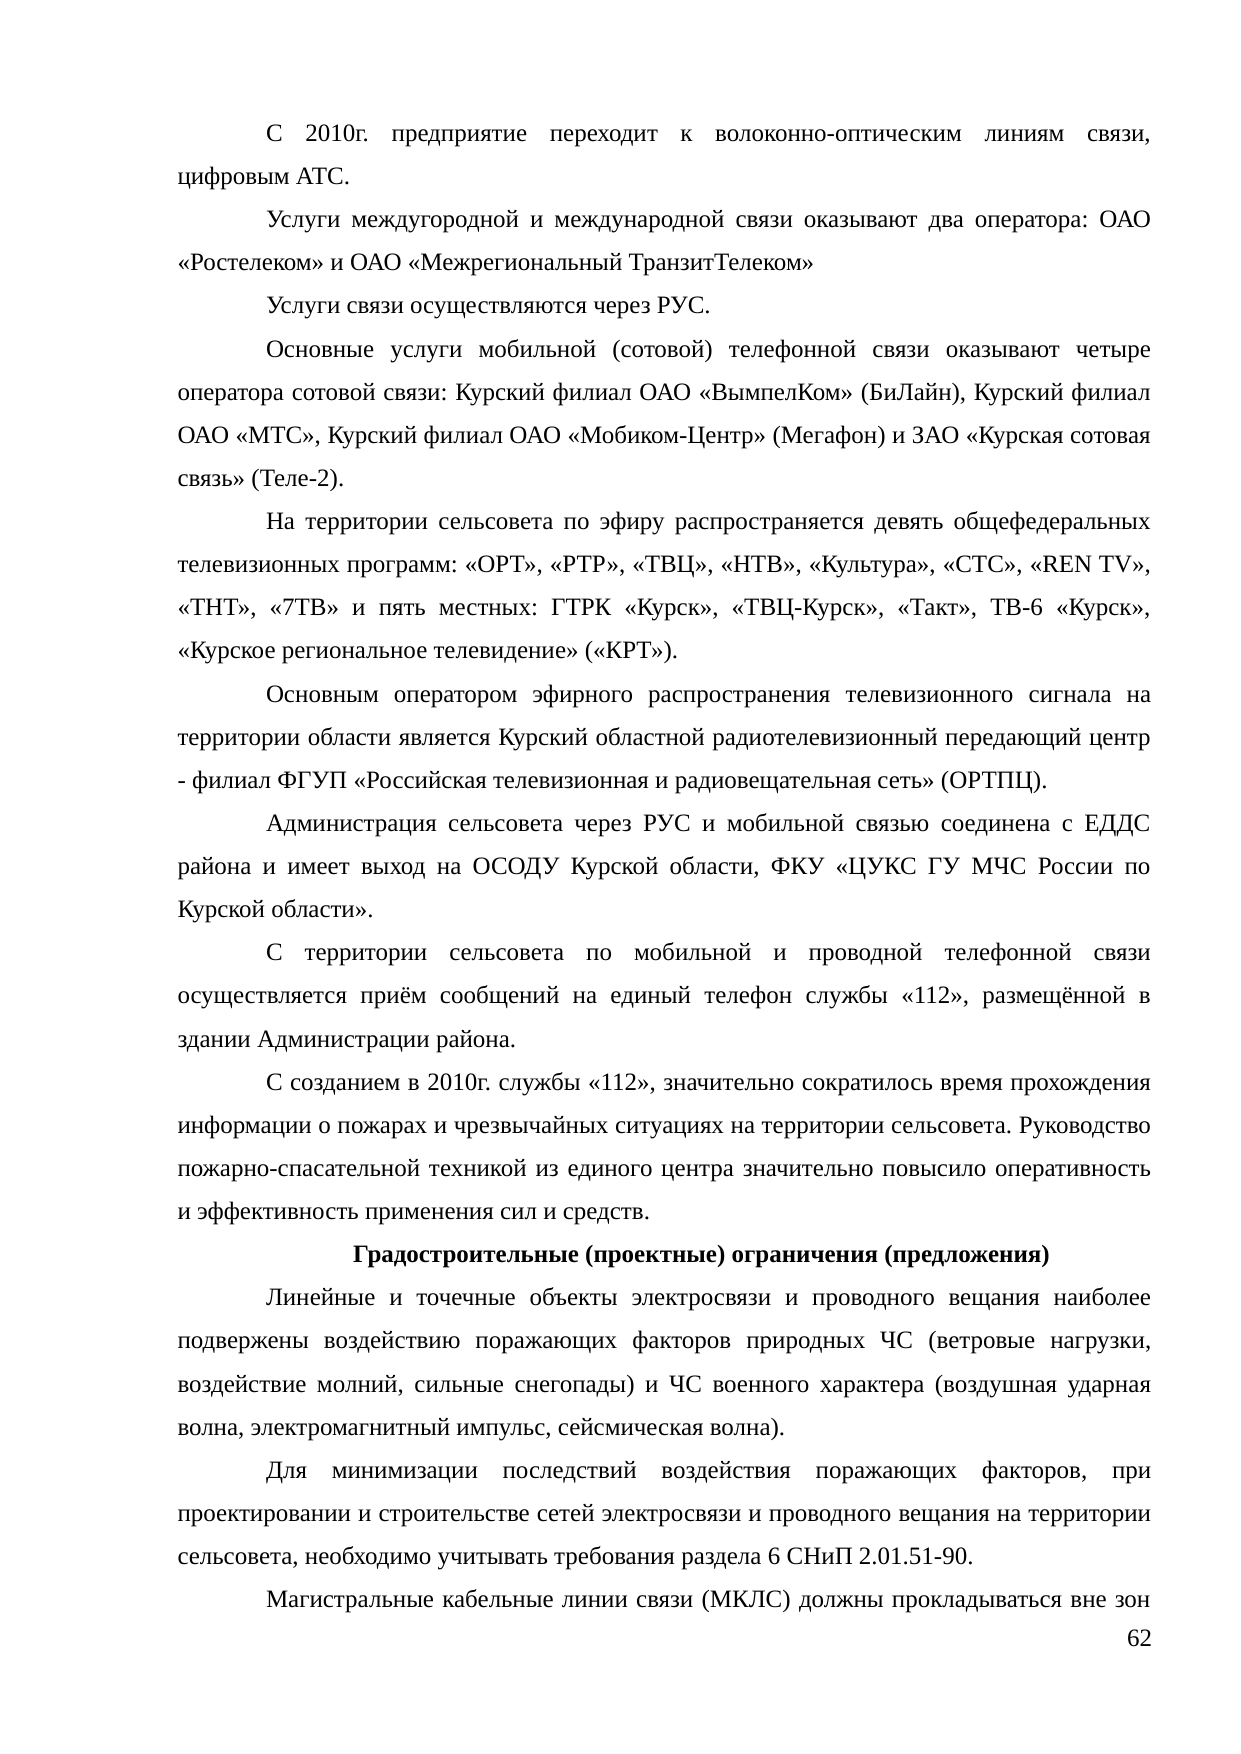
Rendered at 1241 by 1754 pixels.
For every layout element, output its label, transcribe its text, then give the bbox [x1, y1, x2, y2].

text Градостроительные (проектные) ограничения (предложения) [177, 1239, 1152, 1268]
text Линейные и точечные объекты электросвязи и проводного вещания наиболее подвержены воздействию поражающих факторов природных ЧС (ветровые нагрузки, воздействие молний, сильные снегопады) и ЧС военного характера (воздушная ударная волна, электромагнитный импульс, сейсмическая волна). [177, 1282, 1152, 1441]
text Основным оператором эфирного распространения телевизионного сигнала на территории области является Курский областной радиотелевизионный передающий центр - филиал ФГУП «Российская телевизионная и радиовещательная сеть» (ОРТПЦ). [177, 679, 1152, 794]
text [177, 1584, 1152, 1613]
text С созданием в 2010г. службы «112», значительно сократилось время прохождения информации о пожарах и чрезвычайных ситуациях на территории сельсовета. Руководство пожарно-спасательной техникой из единого центра значительно повысило оперативность и эффективность применения сил и средств. [177, 1067, 1152, 1225]
text Основные услуги мобильной (сотовой) телефонной связи оказывают четыре оператора сотовой связи: Курский филиал ОАО «ВымпелКом» (БиЛайн), Курский филиал ОАО «МТС», Курский филиал ОАО «Мобиком-Центр» (Мегафон) и ЗАО «Курская сотовая связь» (Теле-2). [177, 334, 1152, 492]
text Услуги связи осуществляются через РУС. [177, 291, 1152, 319]
text Администрация сельсовета через РУС и мобильной связью соединена с ЕДДС района и имеет выход на ОСОДУ Курской области, ФКУ «ЦУКС ГУ МЧС России по Курской области». [177, 808, 1152, 923]
text С территории сельсовета по мобильной и проводной телефонной связи осуществляется приём сообщений на единый телефон службы «112», размещённой в здании Администрации района. [177, 937, 1152, 1052]
text Услуги междугородной и международной связи оказывают два оператора: ОАО «Ростелеком» и ОАО «Межрегиональный ТранзитТелеком» [177, 204, 1152, 276]
text С 2010г. предприятие переходит к волоконно-оптическим линиям связи, цифровым АТС. [177, 118, 1152, 190]
text Для минимизации последствий воздействия поражающих факторов, при проектировании и строительстве сетей электросвязи и проводного вещания на территории сельсовета, необходимо учитывать требования раздела 6 СНиП 2.01.51-90. [177, 1455, 1152, 1570]
text На территории сельсовета по эфиру распространяется девять общефедеральных телевизионных программ: «ОРТ», «РТР», «ТВЦ», «НТВ», «Культура», «СТС», «REN TV», «ТНТ», «7ТВ» и пять местных: ГТРК «Курск», «ТВЦ-Курск», «Такт», ТВ-6 «Курск», «Курское региональное телевидение» («КРТ»). [177, 506, 1152, 664]
